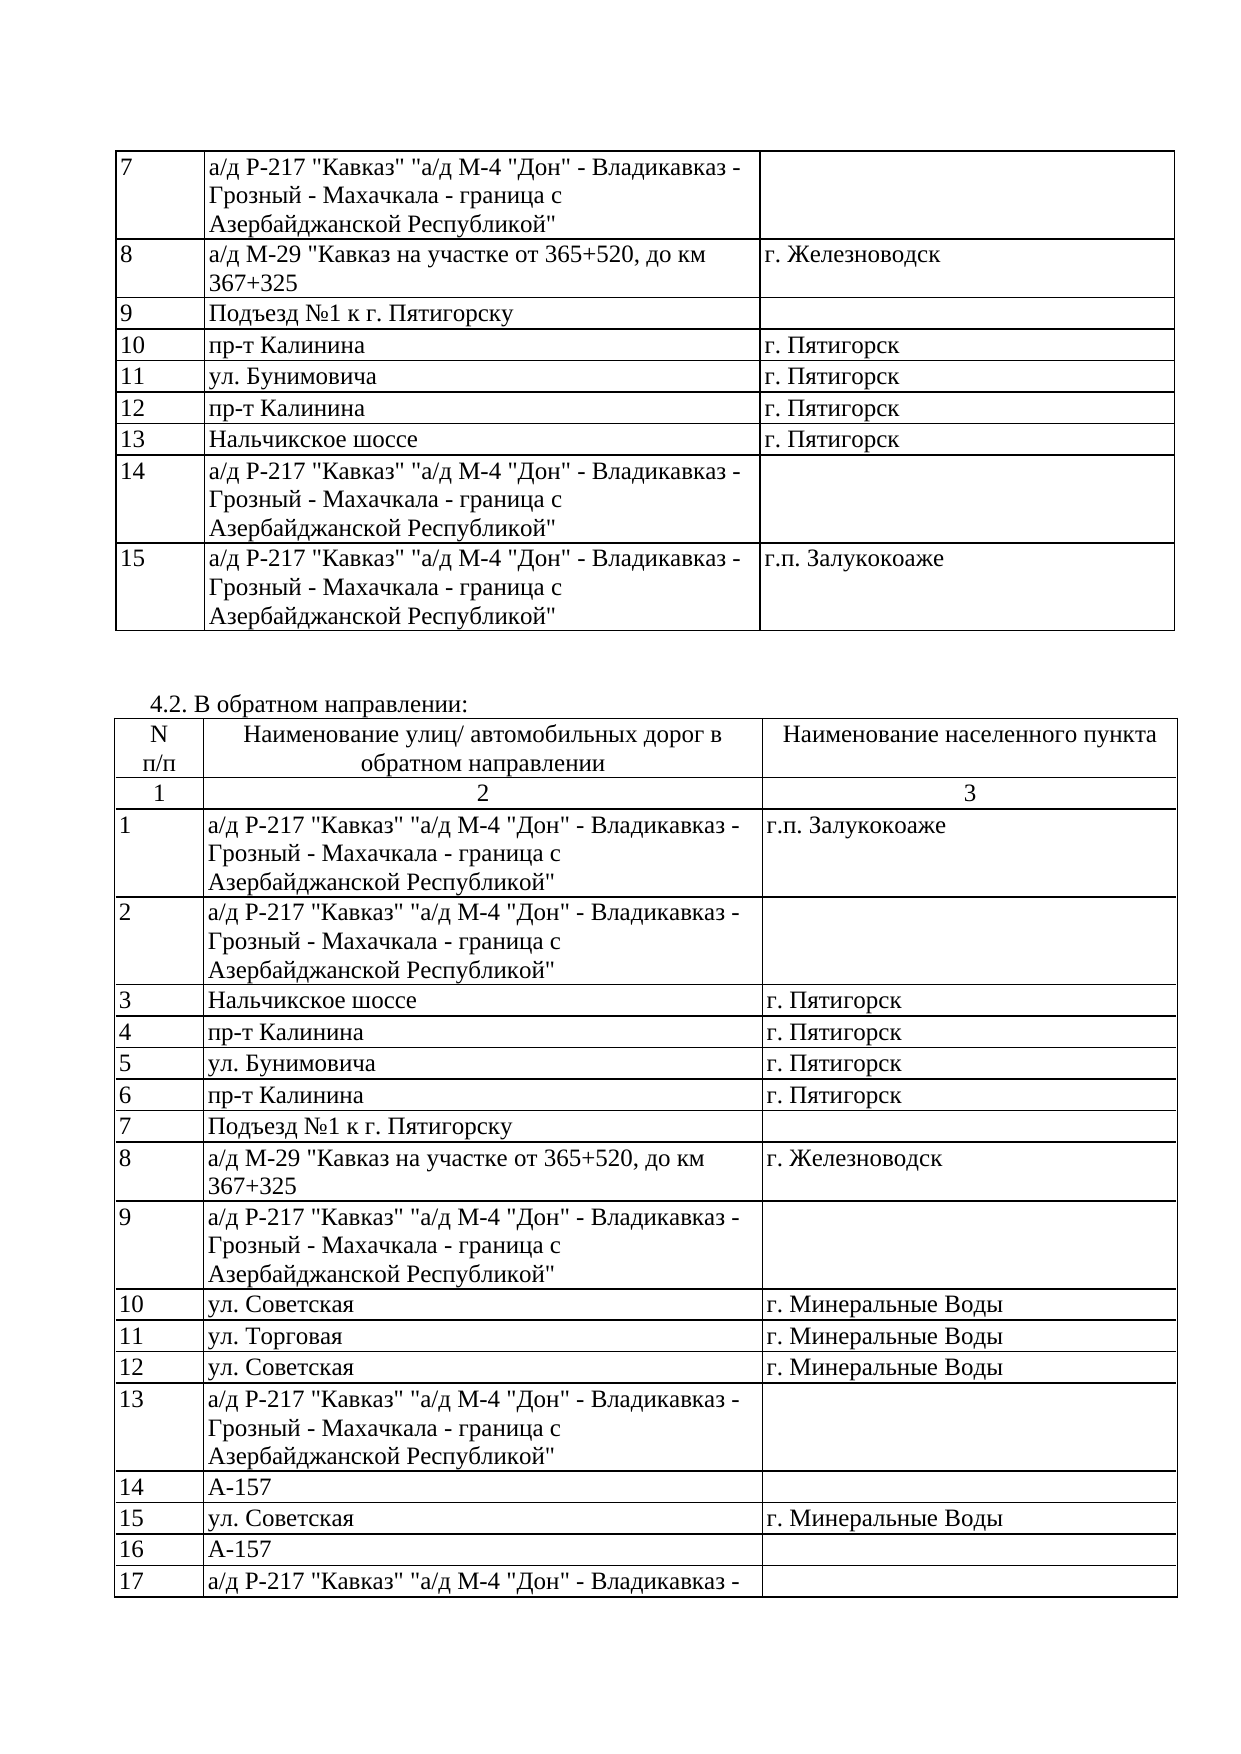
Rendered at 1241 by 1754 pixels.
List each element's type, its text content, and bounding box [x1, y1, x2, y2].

table_cell ул. Советская [204, 1503, 762, 1533]
table_cell 10 [117, 330, 204, 360]
table_cell 8 [117, 240, 204, 297]
table_cell А-157 [204, 1472, 762, 1502]
table_cell 15 [117, 544, 204, 630]
table_cell Нальчикское шоссе [204, 985, 762, 1015]
table_cell а/д Р-217 "Кавказ" "а/д М-4 "Дон" - Владикавказ - Грозный - Махачкала - граница с Азербайджанской Республикой" [205, 544, 759, 630]
table_cell ул. Бунимовича [205, 361, 759, 391]
table_cell [761, 456, 1174, 542]
table_cell г. Пятигорск [761, 361, 1174, 391]
table_cell 15 [115, 1503, 203, 1533]
table_cell 16 [115, 1534, 203, 1564]
table_cell г. Пятигорск [761, 330, 1174, 360]
table_header Наименование населенного пункта [763, 719, 1177, 777]
table_cell 13 [115, 1383, 203, 1470]
table_cell 1 [115, 809, 203, 896]
table_cell 2 [115, 897, 203, 984]
table_cell пр-т Калинина [204, 1017, 762, 1047]
table_header N п/п [115, 719, 203, 777]
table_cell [205, 152, 759, 238]
table_cell [763, 1200, 1177, 1288]
table_cell 3 [763, 777, 1177, 808]
table_cell 11 [115, 1320, 203, 1351]
table_cell 14 [117, 456, 204, 542]
table_cell ул. Бунимовича [204, 1048, 762, 1078]
table_cell пр-т Калинина [205, 393, 759, 423]
table_cell ул. Советская [204, 1352, 762, 1382]
table_cell ул. Торговая [204, 1321, 762, 1351]
table_cell 14 [115, 1471, 203, 1502]
table_cell 12 [115, 1352, 203, 1382]
table_cell 5 [115, 1048, 203, 1078]
table_cell г. Железноводск [763, 1141, 1177, 1200]
table_cell г. Минеральные Воды [763, 1319, 1177, 1351]
table_cell г. Железноводск [761, 240, 1174, 297]
table_cell 7 [115, 1111, 203, 1141]
table_cell 12 [117, 393, 204, 423]
table_cell г.п. Залукокоаже [763, 808, 1177, 896]
table_cell [763, 1565, 1177, 1596]
table_cell а/д Р-217 "Кавказ" "а/д М-4 "Дон" - Владикавказ - Грозный - Махачкала - граница с Азербайджанской Республикой" [205, 456, 759, 542]
table_cell а/д Р-217 "Кавказ" "а/д М-4 "Дон" - Владикавказ - Грозный - Махачкала - граница с Азербайджанской Республикой" [204, 810, 762, 896]
table_cell г.п. Залукокоаже [761, 544, 1174, 630]
table_cell г. Минеральные Воды [763, 1502, 1177, 1533]
table_cell 13 [117, 424, 204, 454]
table_cell а/д М-29 "Кавказ на участке от 365+520, до км 367+325 [204, 1143, 762, 1200]
table_cell а/д Р-217 "Кавказ" "а/д М-4 "Дон" - Владикавказ - Грозный - Махачкала - граница с Азербайджанской Республикой" [204, 898, 762, 984]
table_cell г. Пятигорск [761, 393, 1174, 423]
table_cell Подъезд №1 к г. Пятигорску [205, 298, 759, 328]
table_cell 1 [115, 778, 203, 808]
table_cell [763, 1110, 1177, 1141]
table_cell а/д М-29 "Кавказ на участке от 365+520, до км 367+325 [205, 240, 759, 297]
table_cell г. Минеральные Воды [763, 1288, 1177, 1319]
table_cell 11 [117, 361, 204, 391]
table_cell г. Пятигорск [763, 1078, 1177, 1109]
table_cell а/д Р-217 "Кавказ" "а/д М-4 "Дон" - Владикавказ - Грозный - Махачкала - граница с Азербайджанской Республикой" [204, 1384, 762, 1470]
table_cell [763, 1382, 1177, 1470]
table_cell 4 [115, 1016, 203, 1047]
table_cell г. Пятигорск [761, 424, 1174, 454]
table_cell 3 [115, 985, 203, 1015]
table_cell 7 [117, 152, 204, 238]
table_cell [204, 1566, 762, 1596]
table_cell Подъезд №1 к г. Пятигорску [204, 1111, 762, 1141]
table_cell г. Пятигорск [763, 1015, 1177, 1047]
table_header Наименование улиц/ автомобильных дорог в обратном направлении [204, 719, 762, 777]
table_cell Нальчикское шоссе [205, 424, 759, 454]
table_cell 9 [117, 298, 204, 328]
table_cell [763, 896, 1177, 984]
table_cell г. Пятигорск [763, 1047, 1177, 1078]
table_cell пр-т Калинина [205, 330, 759, 360]
table_cell [761, 152, 1174, 238]
table_cell 10 [115, 1289, 203, 1319]
table_cell А-157 [204, 1535, 762, 1564]
table_cell г. Пятигорск [763, 984, 1177, 1015]
table_cell 6 [115, 1079, 203, 1109]
table_cell пр-т Калинина [204, 1080, 762, 1109]
table_cell [761, 298, 1174, 328]
table_cell 9 [115, 1201, 203, 1288]
table_cell 17 [115, 1566, 203, 1596]
table_cell 8 [115, 1142, 203, 1200]
text 4.2. В обратном направлении: [150, 689, 1090, 718]
table_cell [763, 1470, 1177, 1502]
table_cell 2 [204, 778, 762, 808]
table_cell г. Минеральные Воды [763, 1351, 1177, 1382]
table_cell ул. Советская [204, 1290, 762, 1319]
table_cell а/д Р-217 "Кавказ" "а/д М-4 "Дон" - Владикавказ - Грозный - Махачкала - граница с Азербайджанской Республикой" [204, 1202, 762, 1288]
table_cell [763, 1533, 1177, 1564]
